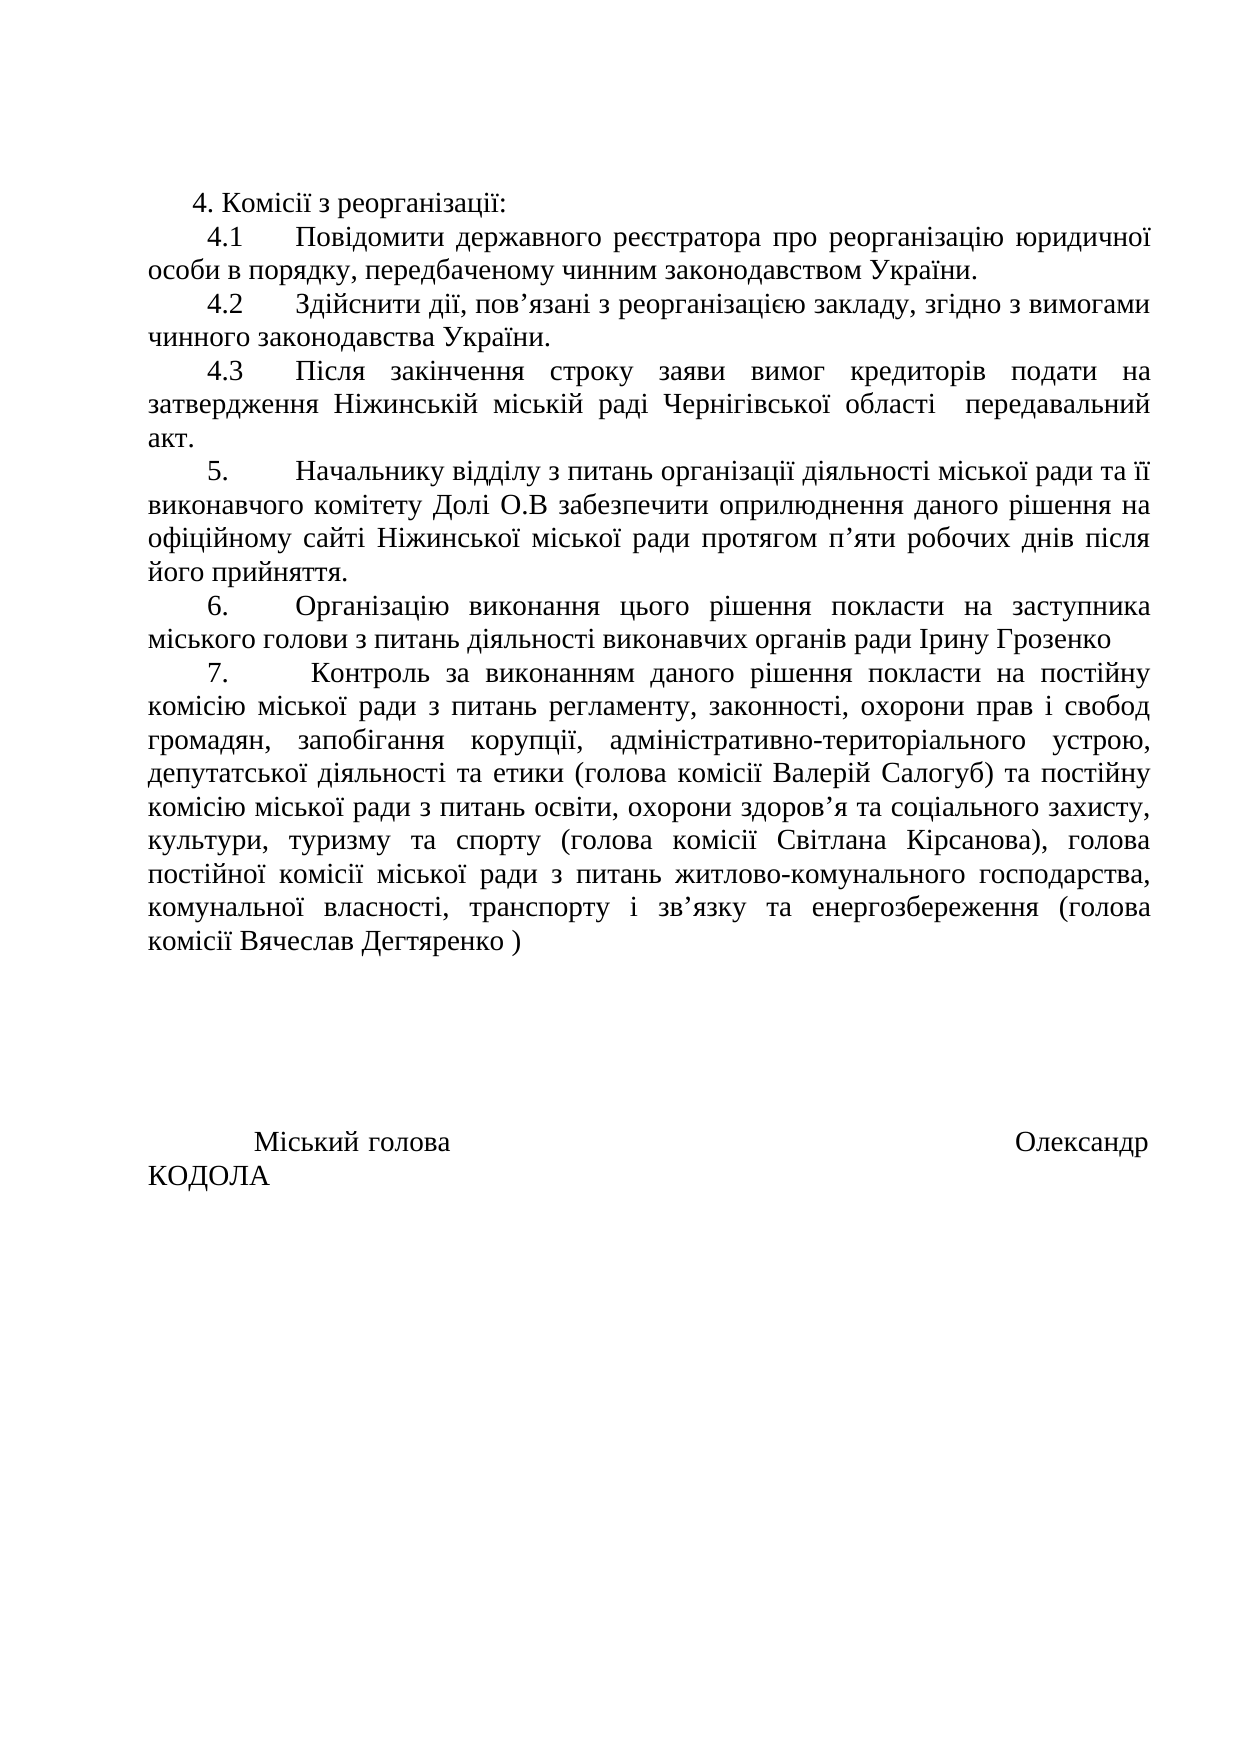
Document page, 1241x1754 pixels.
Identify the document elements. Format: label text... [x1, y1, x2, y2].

list Начальнику відділу з питань організації діяльності міської ради та її виконавчого комітету Долі О.В забезпечити оприлюднення даного рішення на офіційному сайті Ніжинської міської ради протягом п’яти робочих днів після його прийняття. [148, 453, 1152, 588]
list Організацію виконання цього рішення покласти на заступника міського голови з питань діяльності виконавчих органів ради Ірину Грозенко [148, 588, 1152, 655]
list Після закінчення строку заяви вимог кредиторів подати на затвердження Ніжинській міській раді Чернігівської області передавальний акт. [148, 353, 1152, 453]
list Здійснити дії, пов’язані з реорганізацією закладу, згідно з вимогами чинного законодавства України. [148, 286, 1152, 353]
list Контроль за виконанням даного рішення покласти на постійну комісію міської ради з питань регламенту, законності, охорони прав і свобод громадян, запобігання корупції, адміністративно-територіального устрою, депутатської діяльності та етики (голова комісії Валерій Салогуб) та постійну комісію міської ради з питань освіти, охорони здоров’я та соціального захисту, культури, туризму та спорту (голова комісії Світлана Кірсанова), голова постійної комісії міської ради з питань житлово-комунального господарства, комунальної власності, транспорту і зв’язку та енергозбереження (голова комісії Вячеслав Дегтяренко ) [148, 655, 1152, 957]
list Повідомити державного реєстратора про реорганізацію юридичної особи в порядку, передбаченому чинним законодавством України. [148, 219, 1152, 286]
list Комісії з реорганізації: [148, 185, 1152, 219]
text Міський голова Олександр КОДОЛА [148, 1124, 1152, 1191]
